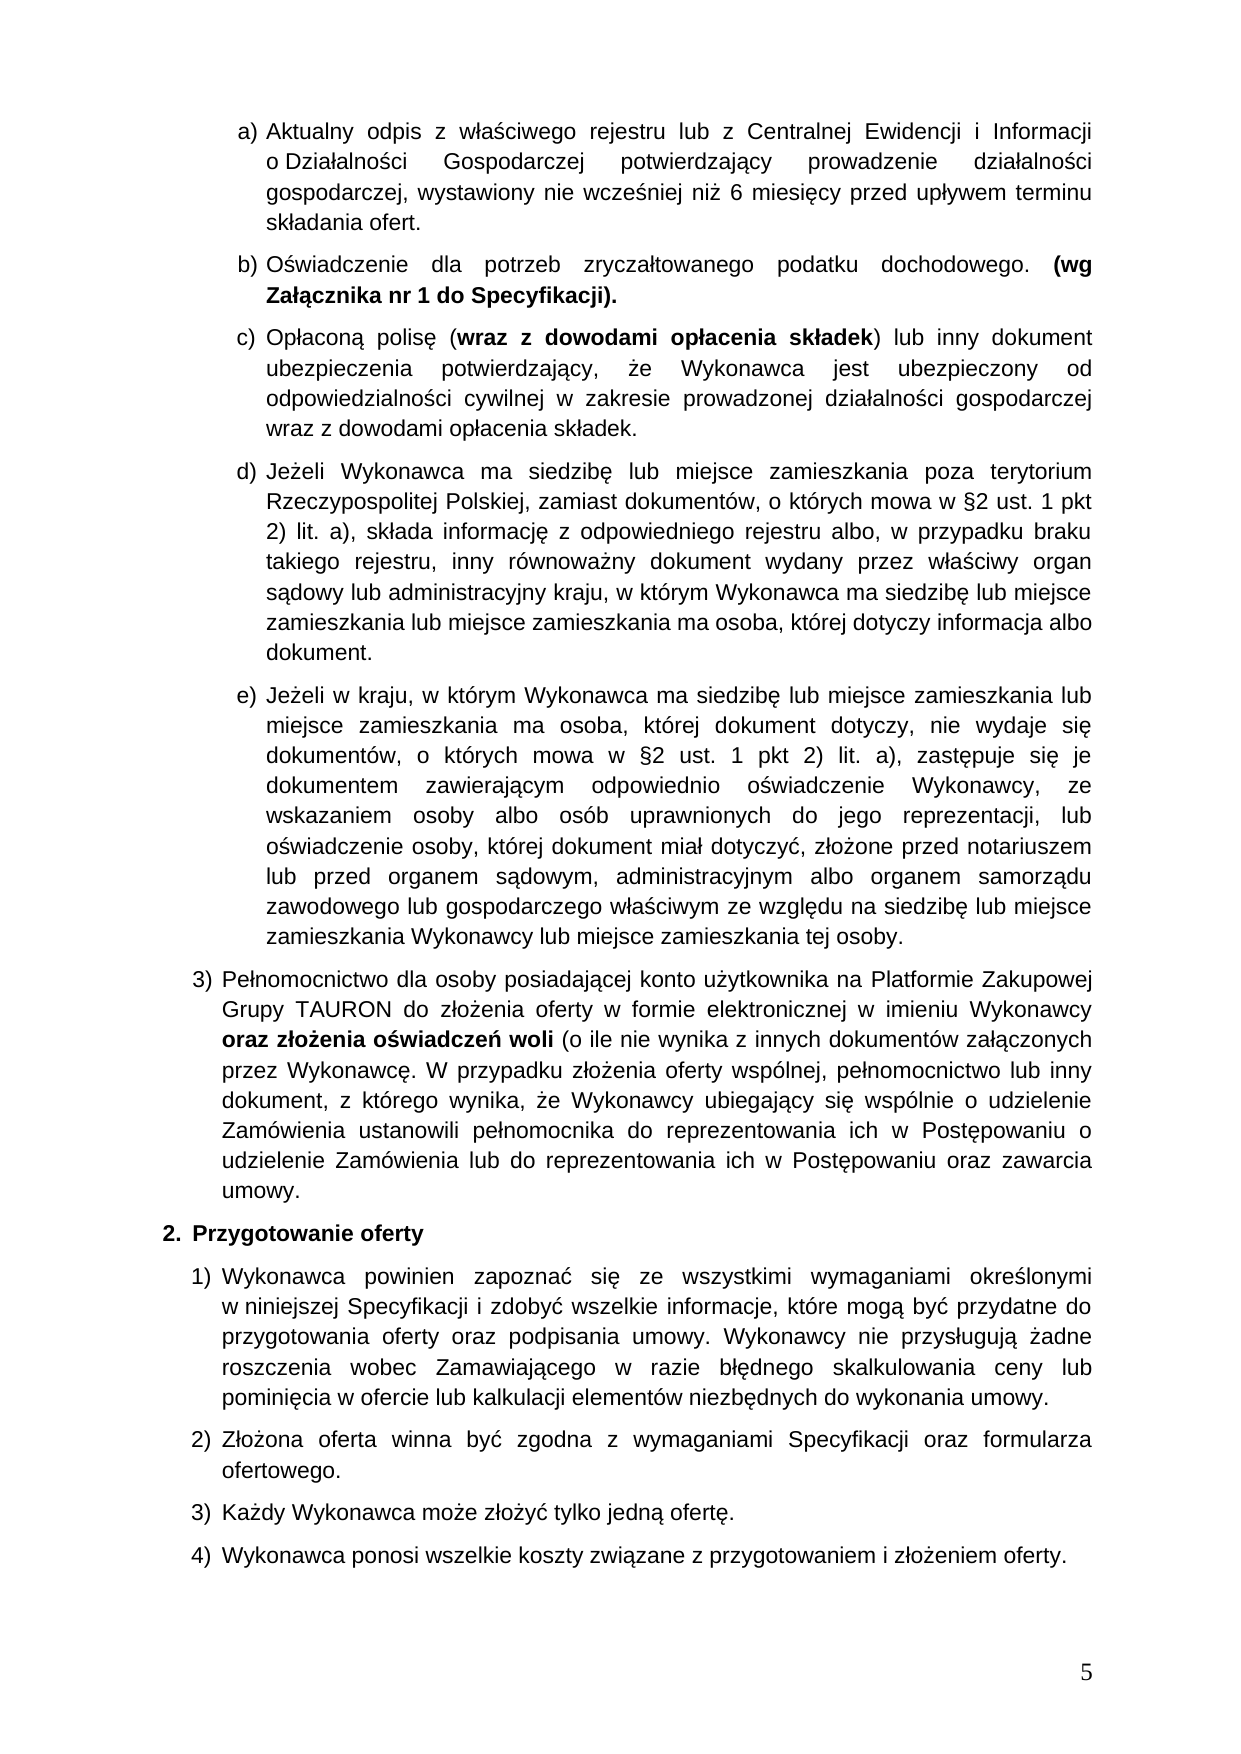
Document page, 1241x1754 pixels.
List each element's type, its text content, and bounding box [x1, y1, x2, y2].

list Jeżeli Wykonawca ma siedzibę lub miejsce zamieszkania poza terytorium Rzeczypospolitej Polskiej, zamiast dokumentów, o których mowa w §2 ust. 1 pkt 2) lit. a), składa informację z odpowiedniego rejestru albo, w przypadku braku takiego rejestru, inny równoważny dokument wydany przez właściwy organ sądowy lub administracyjny kraju, w którym Wykonawca ma siedzibę lub miejsce zamieszkania lub miejsce zamieszkania ma osoba, której dotyczy informacja albo dokument. [236, 458, 1092, 665]
list Opłaconą polisę (wraz z dowodami opłacenia składek) lub inny dokument ubezpieczenia potwierdzający, że Wykonawca jest ubezpieczony od odpowiedzialności cywilnej w zakresie prowadzonej działalności gospodarczej wraz z dowodami opłacenia składek. [236, 324, 1092, 441]
list Wykonawca powinien zapoznać się ze wszystkimi wymaganiami określonymi w niniejszej Specyfikacji i zdobyć wszelkie informacje, które mogą być przydatne do przygotowania oferty oraz podpisania umowy. Wykonawcy nie przysługują żadne roszczenia wobec Zamawiającego w razie błędnego skalkulowania ceny lub pominięcia w ofercie lub kalkulacji elementów niezbędnych do wykonania umowy. [191, 1263, 1092, 1410]
list Wykonawca ponosi wszelkie koszty związane z przygotowaniem i złożeniem oferty. [191, 1542, 1092, 1568]
list Każdy Wykonawca może złożyć tylko jedną ofertę. [191, 1499, 1092, 1526]
list Jeżeli w kraju, w którym Wykonawca ma siedzibę lub miejsce zamieszkania lub miejsce zamieszkania ma osoba, której dokument dotyczy, nie wydaje się dokumentów, o których mowa w §2 ust. 1 pkt 2) lit. a), zastępuje się je dokumentem zawierającym odpowiednio oświadczenie Wykonawcy, ze wskazaniem osoby albo osób uprawnionych do jego reprezentacji, lub oświadczenie osoby, której dokument miał dotyczyć, złożone przed notariuszem lub przed organem sądowym, administracyjnym albo organem samorządu zawodowego lub gospodarczego właściwym ze względu na siedzibę lub miejsce zamieszkania Wykonawcy lub miejsce zamieszkania tej osoby. [236, 682, 1092, 950]
list Oświadczenie dla potrzeb zryczałtowanego podatku dochodowego. (wg Załącznika nr 1 do Specyfikacji). [237, 251, 1092, 308]
list Złożona oferta winna być zgodna z wymaganiami Specyfikacji oraz formularza ofertowego. [191, 1426, 1092, 1483]
list Pełnomocnictwo dla osoby posiadającej konto użytkownika na Platformie Zakupowej Grupy TAURON do złożenia oferty w formie elektronicznej w imieniu Wykonawcy oraz złożenia oświadczeń woli (o ile nie wynika z innych dokumentów załączonych przez Wykonawcę. W przypadku złożenia oferty wspólnej, pełnomocnictwo lub inny dokument, z którego wynika, że Wykonawcy ubiegający się wspólnie o udzielenie Zamówienia ustanowili pełnomocnika do reprezentowania ich w Postępowaniu o udzielenie Zamówienia lub do reprezentowania ich w Postępowaniu oraz zawarcia umowy. [192, 966, 1092, 1204]
list Aktualny odpis z właściwego rejestru lub z Centralnej Ewidencji i Informacji o Działalności Gospodarczej potwierdzający prowadzenie działalności gospodarczej, wystawiony nie wcześniej niż 6 miesięcy przed upływem terminu składania ofert. [237, 118, 1092, 235]
text 2. Przygotowanie oferty [162, 1220, 1092, 1247]
